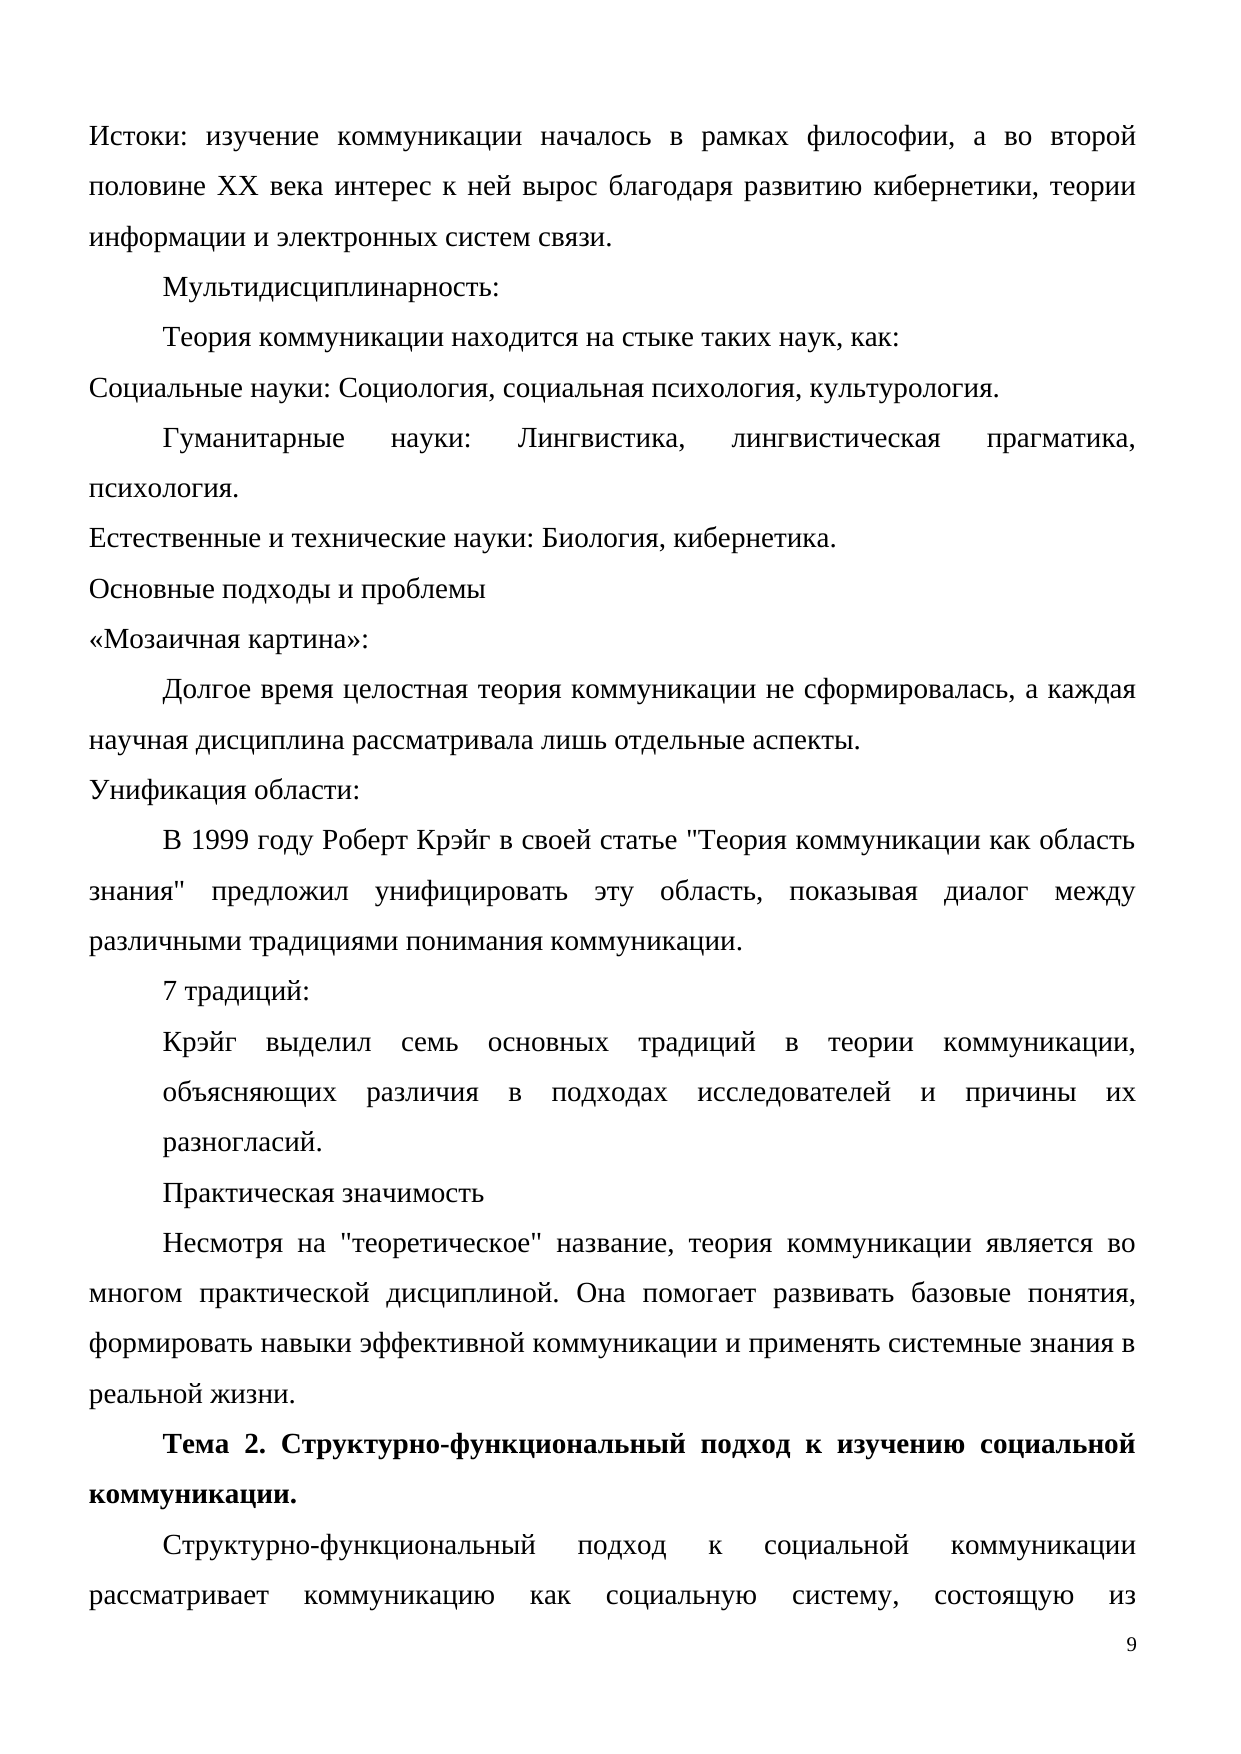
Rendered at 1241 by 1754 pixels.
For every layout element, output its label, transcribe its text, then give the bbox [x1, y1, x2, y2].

text Естественные и технические науки: Биология, кибернетика. [89, 521, 1137, 554]
text Унификация области: [89, 772, 1137, 806]
text Тема 2. Структурно-функциональный подход к изучению социальной коммуникации. [89, 1426, 1137, 1510]
text Долгое время целостная теория коммуникации не сформировалась, а каждая научная дисциплина рассматривала лишь отдельные аспекты. [89, 672, 1137, 755]
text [89, 1527, 1137, 1611]
text В 1999 году Роберт Крэйг в своей статье "Теория коммуникации как область знания" предложил унифицировать эту область, показывая диалог между различными традициями понимания коммуникации. [89, 822, 1137, 957]
text Социальные науки: Социология, социальная психология, культурология. [89, 370, 1137, 403]
text Основные подходы и проблемы [89, 571, 1137, 604]
text Крэйг выделил семь основных традиций в теории коммуникации, объясняющих различия в подходах исследователей и причины их разногласий. [162, 1024, 1137, 1158]
text Истоки: изучение коммуникации началось в рамках философии, а во второй половине XX века интерес к ней вырос благодаря развитию кибернетики, теории информации и электронных систем связи. [89, 118, 1137, 252]
text 7 традиций: [162, 973, 1137, 1007]
text Несмотря на "теоретическое" название, теория коммуникации является во многом практической дисциплиной. Она помогает развивать базовые понятия, формировать навыки эффективной коммуникации и применять системные знания в реальной жизни. [89, 1225, 1137, 1409]
text «Мозаичная картина»: [89, 621, 1137, 655]
text Практическая значимость [162, 1175, 1137, 1208]
text Гуманитарные науки: Лингвистика, лингвистическая прагматика, психология. [89, 420, 1137, 504]
text Теория коммуникации находится на стыке таких наук, как: [162, 319, 1137, 353]
text Мультидисциплинарность: [162, 269, 1137, 303]
